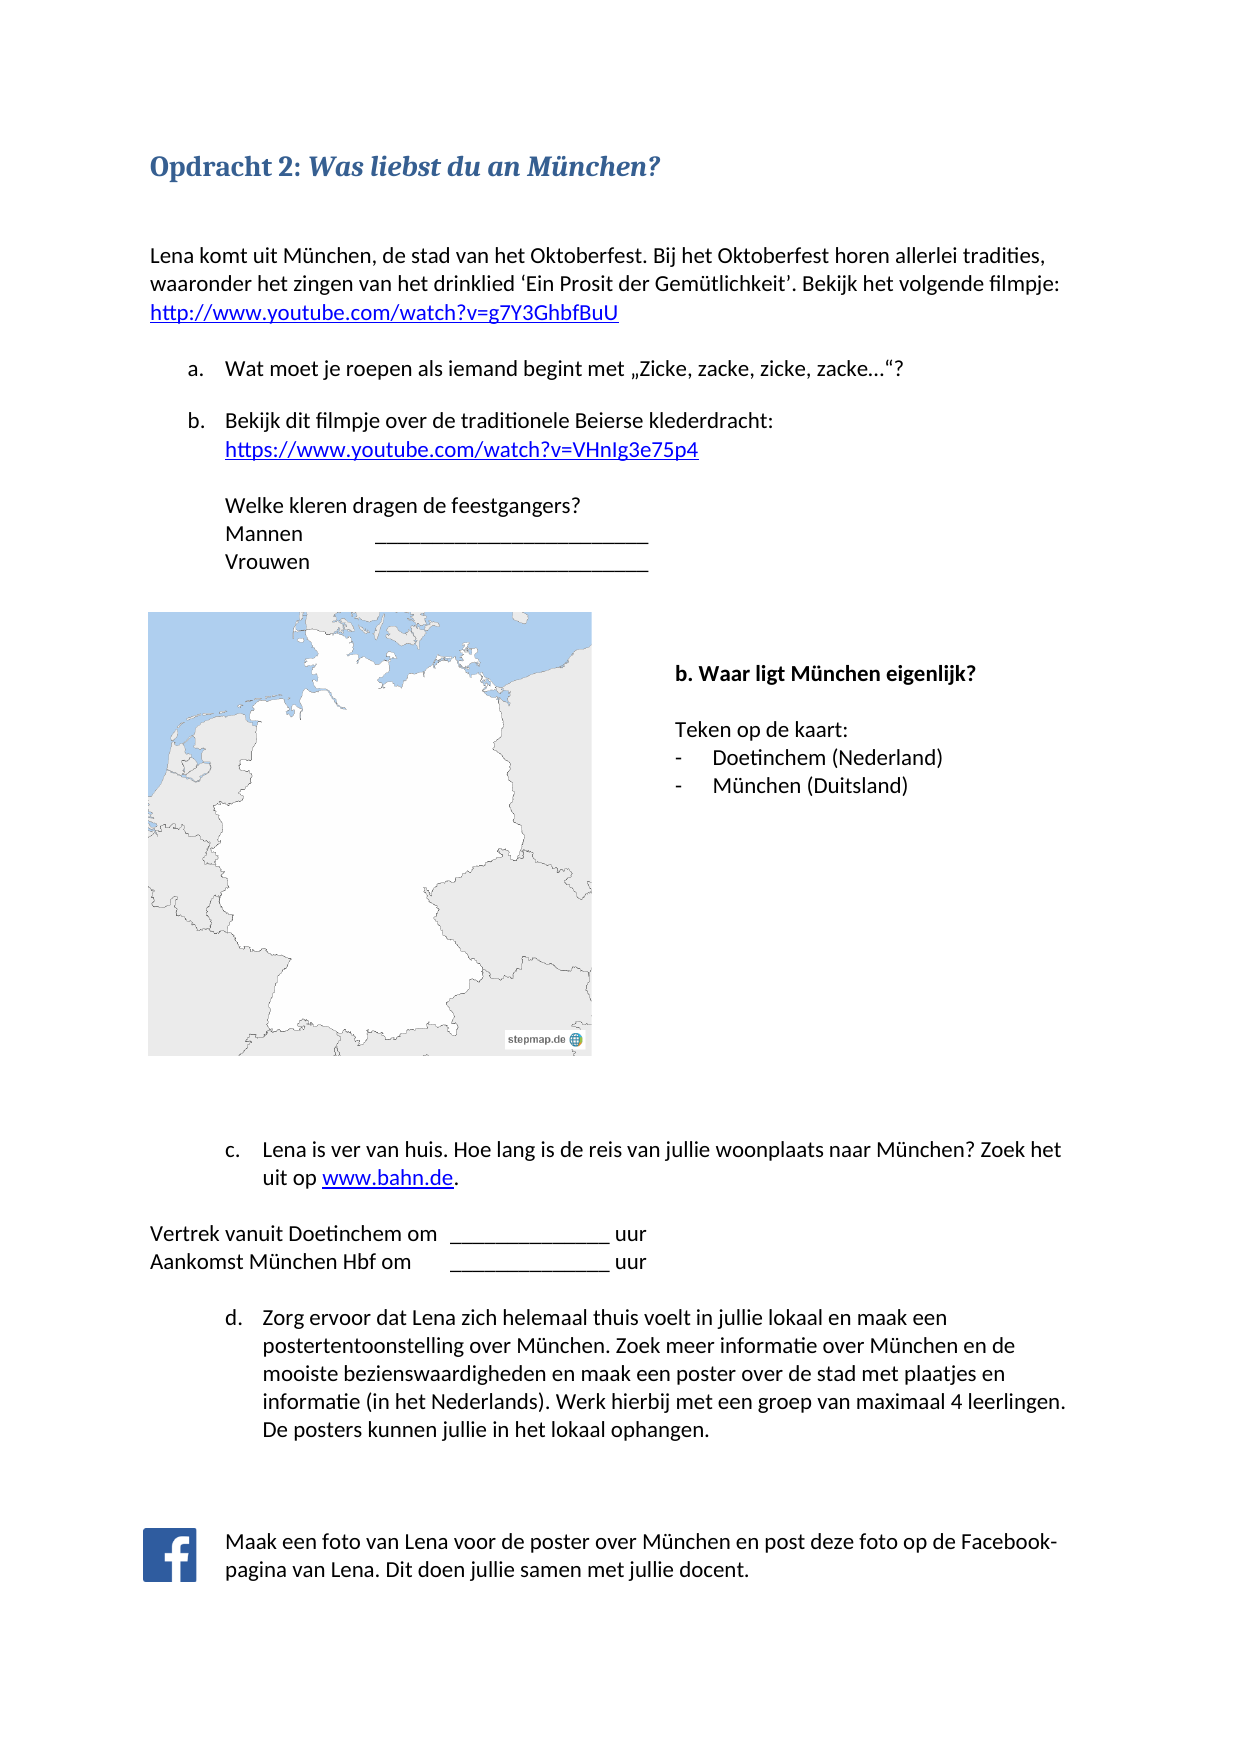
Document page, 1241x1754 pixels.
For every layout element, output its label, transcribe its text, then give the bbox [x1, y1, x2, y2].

picture [148, 612, 592, 1056]
subtitle Opdracht 2: Was liebst du an München? [150, 150, 1090, 183]
text Mannen ________________________ [225, 519, 1090, 547]
text Teken op de kaart: [675, 715, 1090, 743]
text Aankomst München Hbf om ______________ uur [150, 1247, 1090, 1275]
list Bekijk dit filmpje over de traditionele Beierse klederdracht: [187, 407, 1090, 435]
text Lena komt uit München, de stad van het Oktoberfest. Bij het Oktoberfest horen allerlei tradities, waaronder het zingen van het drinklied ‘Ein Prosit der Gemütlichkeit’. Bekijk het volgende filmpje: http://www.youtube.com/watch?v=g7Y3GhbfBuU [150, 242, 1090, 326]
text b. Waar ligt München eigenlijk? [675, 659, 1090, 715]
picture [142, 1527, 197, 1582]
list Doetinchem (Nederland) [675, 743, 1090, 771]
list Wat moet je roepen als iemand begint met „Zicke, zacke, zicke, zacke…“? [187, 354, 1090, 382]
text Vrouwen ________________________ [225, 547, 1090, 603]
list Zorg ervoor dat Lena zich helemaal thuis voelt in jullie lokaal en maak een postertentoonstelling over München. Zoek meer informatie over München en de mooiste bezienswaardigheden en maak een poster over de stad met plaatjes en informatie (in het Nederlands). Werk hierbij met een groep van maximaal 4 leerlingen. De posters kunnen jullie in het lokaal ophangen. [225, 1303, 1090, 1443]
list Lena is ver van huis. Hoe lang is de reis van jullie woonplaats naar München? Zoek het uit op www.bahn.de. [225, 1135, 1090, 1191]
text Maak een foto van Lena voor de poster over München en post deze foto op de Facebook-pagina van Lena. Dit doen jullie samen met jullie docent. [225, 1527, 1090, 1583]
text Welke kleren dragen de feestgangers? [225, 491, 1090, 519]
text Vertrek vanuit Doetinchem om ______________ uur [150, 1219, 1090, 1247]
text https://www.youtube.com/watch?v=VHnIg3e75p4 [225, 435, 1090, 463]
list München (Duitsland) [675, 771, 1090, 799]
